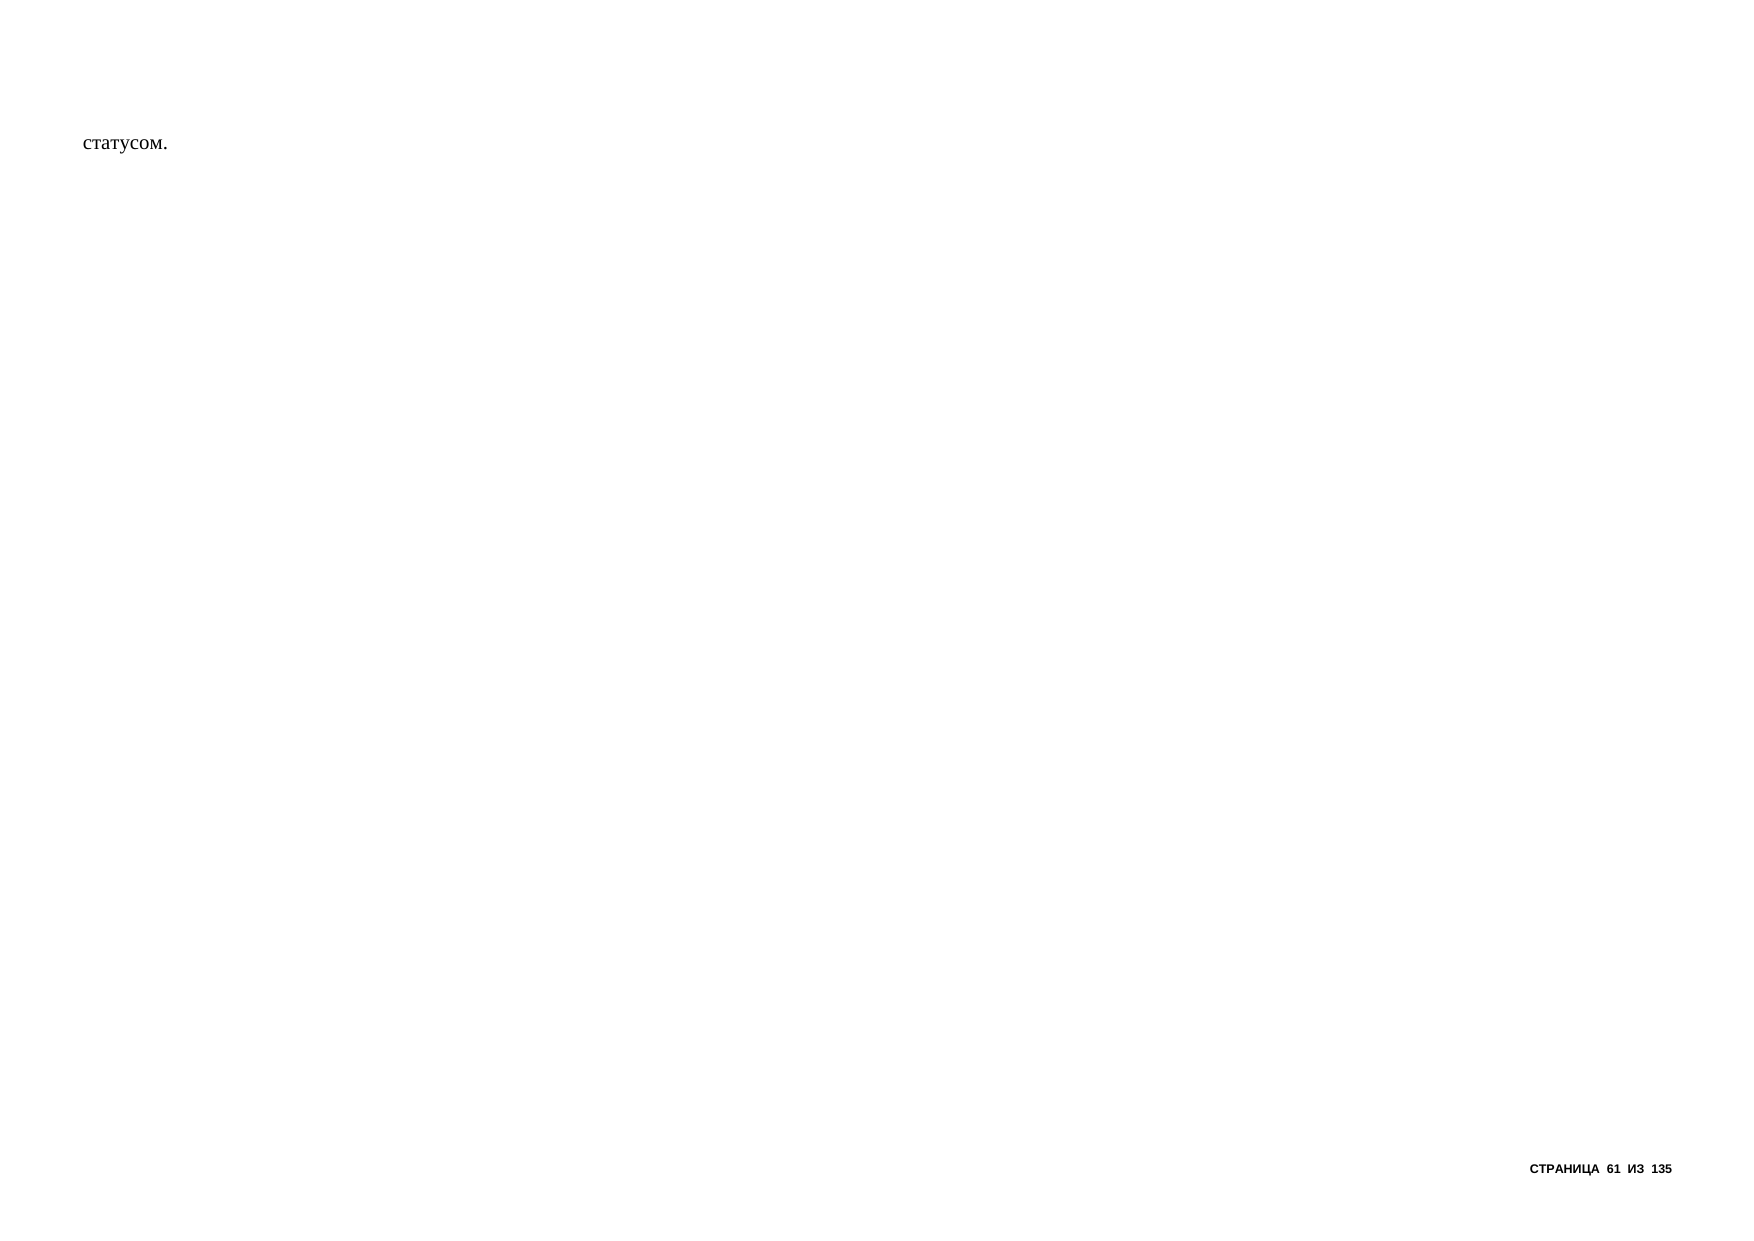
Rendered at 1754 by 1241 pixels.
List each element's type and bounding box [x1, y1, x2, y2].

list [53, 130, 1695, 154]
